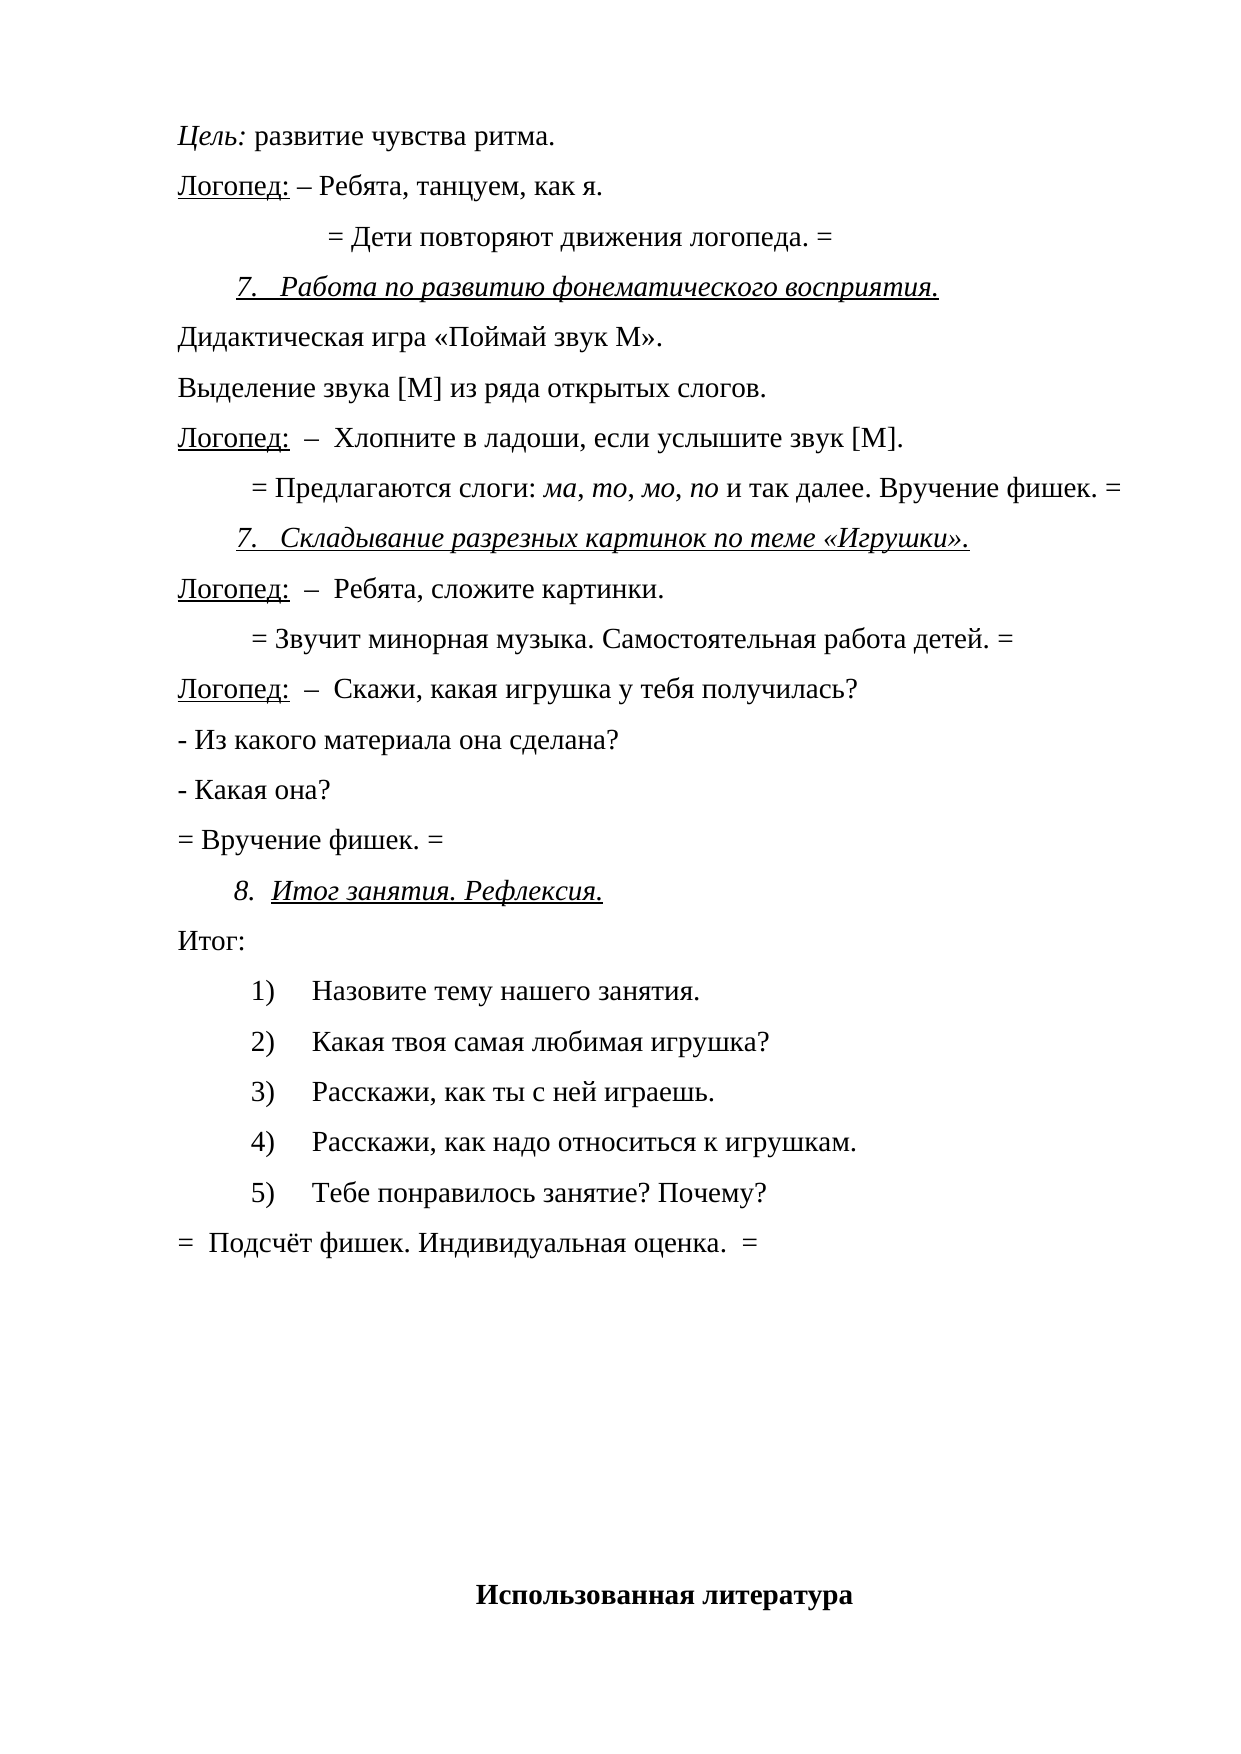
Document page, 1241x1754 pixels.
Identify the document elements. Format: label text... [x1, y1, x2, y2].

text Логопед: – Скажи, какая игрушка у тебя получилась? [177, 672, 1152, 705]
text 7. Работа по развитию фонематического восприятия. [177, 269, 1152, 303]
text = Предлагаются слоги: ма, то, мо, по и так далее. Вручение фишек. = [177, 470, 1152, 504]
text Выделение звука [М] из ряда открытых слогов. [177, 370, 1152, 403]
text - Какая она? [177, 772, 1152, 806]
text - Из какого материала она сделана? [177, 722, 1152, 755]
list Какая твоя самая любимая игрушка? [251, 1024, 1152, 1057]
text 7. Складывание разрезных картинок по теме «Игрушки». [177, 521, 1152, 554]
text Дидактическая игра «Поймай звук М». [177, 319, 1152, 353]
list Назовите тему нашего занятия. [251, 973, 1152, 1007]
text = Звучит минорная музыка. Самостоятельная работа детей. = [177, 621, 1152, 655]
text Логопед: – Ребята, танцуем, как я. [177, 168, 1152, 202]
list Итог занятия. Рефлексия. [233, 873, 1152, 906]
list Расскажи, как ты с ней играешь. [251, 1074, 1152, 1108]
text = Вручение фишек. = [177, 822, 1152, 856]
text = Подсчёт фишек. Индивидуальная оценка. = [177, 1225, 1152, 1258]
text Цель: развитие чувства ритма. [177, 118, 1152, 152]
text Логопед: – Ребята, сложите картинки. [177, 571, 1152, 604]
text Итог: [177, 923, 1152, 957]
text Использованная литература [177, 1577, 1152, 1611]
text Логопед: – Хлопните в ладоши, если услышите звук [М]. [177, 420, 1152, 453]
text = Дети повторяют движения логопеда. = [177, 219, 1152, 252]
list Расскажи, как надо относиться к игрушкам. [251, 1124, 1152, 1158]
list Тебе понравилось занятие? Почему? [251, 1175, 1152, 1208]
